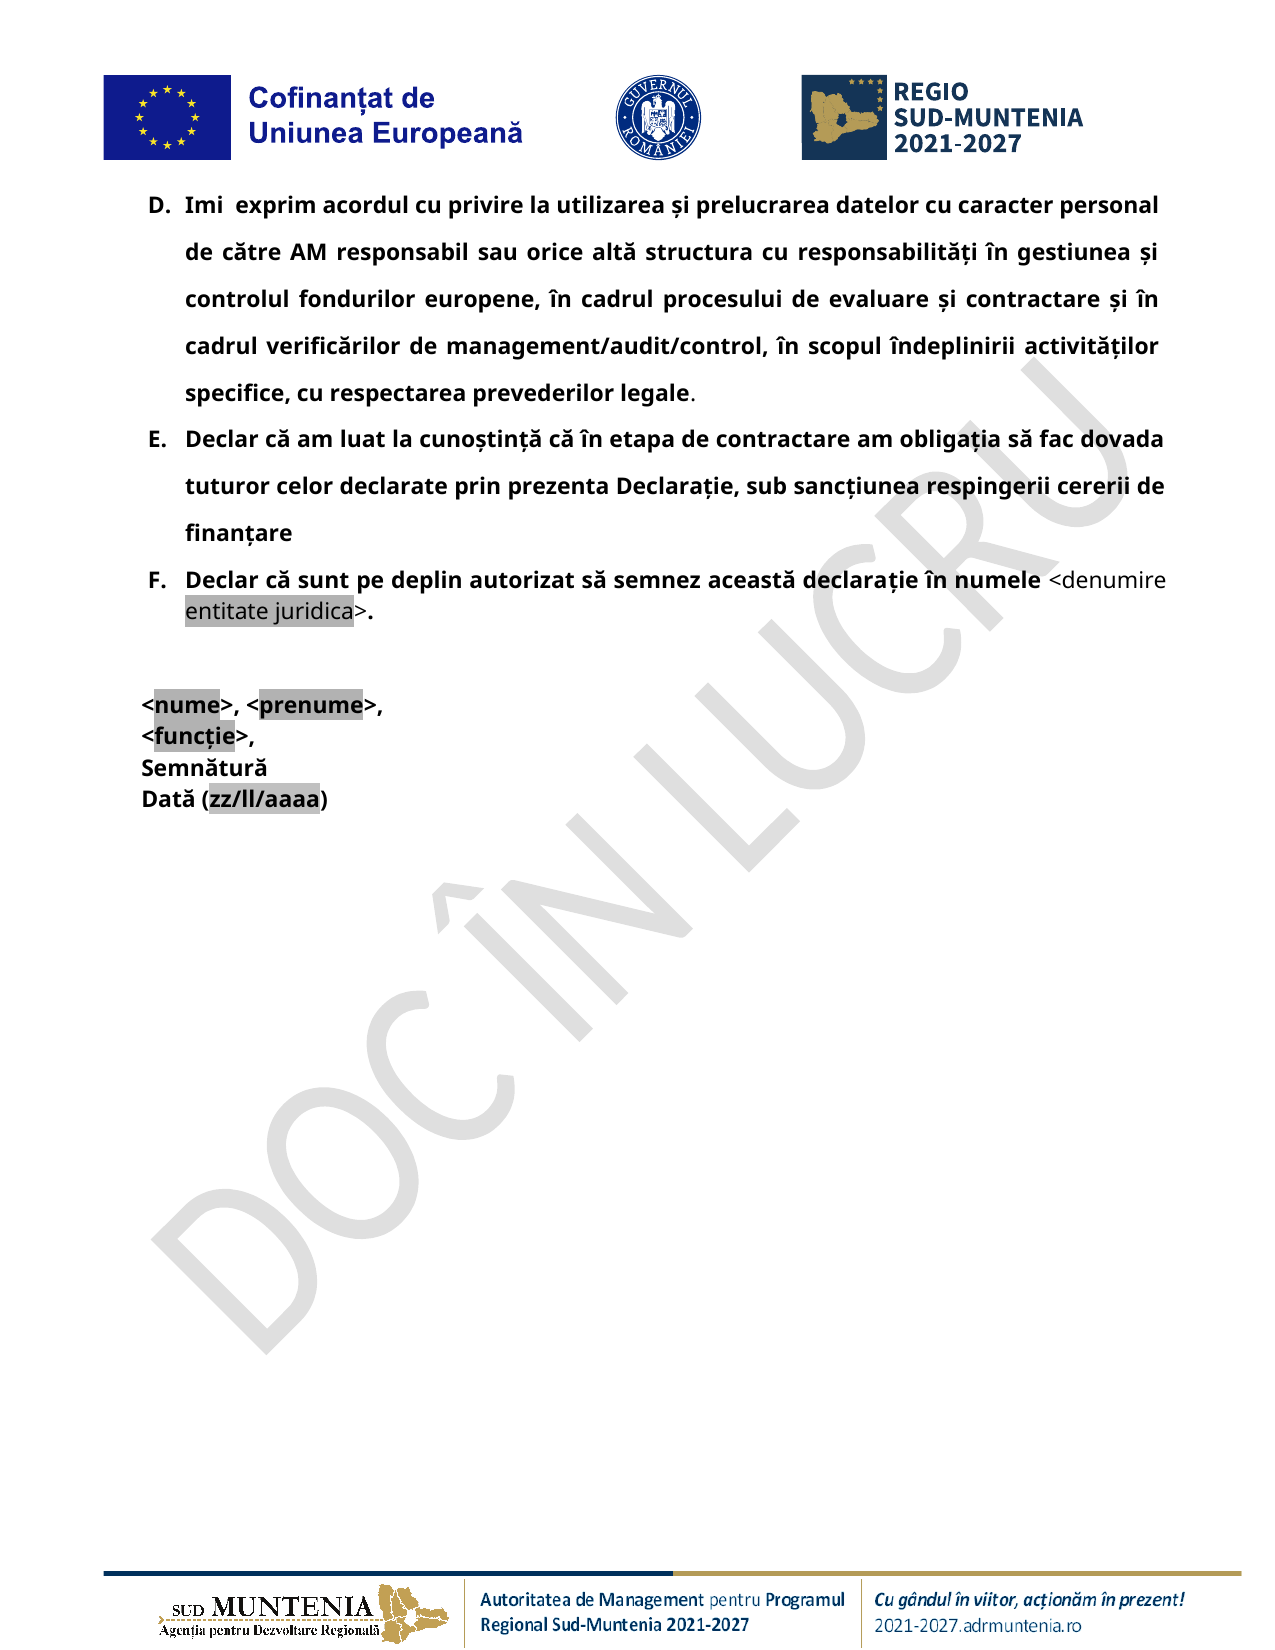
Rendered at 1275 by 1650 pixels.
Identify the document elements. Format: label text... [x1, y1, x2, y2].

list Dată (zz/ll/aaaa) [320, 783, 1167, 814]
list <nume>, <prenume>, [220, 689, 259, 720]
picture [103, 1571, 1242, 1650]
list <nume>, <prenume>, [363, 689, 1167, 720]
list Declar că sunt pe deplin autorizat să semnez această declaraţie în numele <denumire entitate juridica>. [148, 564, 1167, 627]
list Declar că am luat la cunoștință că în etapa de contractare am obligația să fac dovada tuturor celor declarate prin prezenta Declarație, sub sancțiunea respingerii cererii de finanțare [148, 423, 1167, 548]
list Imi exprim acordul cu privire la utilizarea şi prelucrarea datelor cu caracter personal de către AM responsabil sau orice altă structura cu responsabilități în gestiunea și controlul fondurilor europene, în cadrul procesului de evaluare și contractare și în cadrul verificărilor de management/audit/control, în scopul îndeplinirii activităților specifice, cu respectarea prevederilor legale. [148, 189, 1160, 408]
list <funcție>, [235, 720, 1167, 752]
list Semnătură [141, 752, 1167, 783]
list Dată (zz/ll/aaaa) [141, 783, 209, 814]
